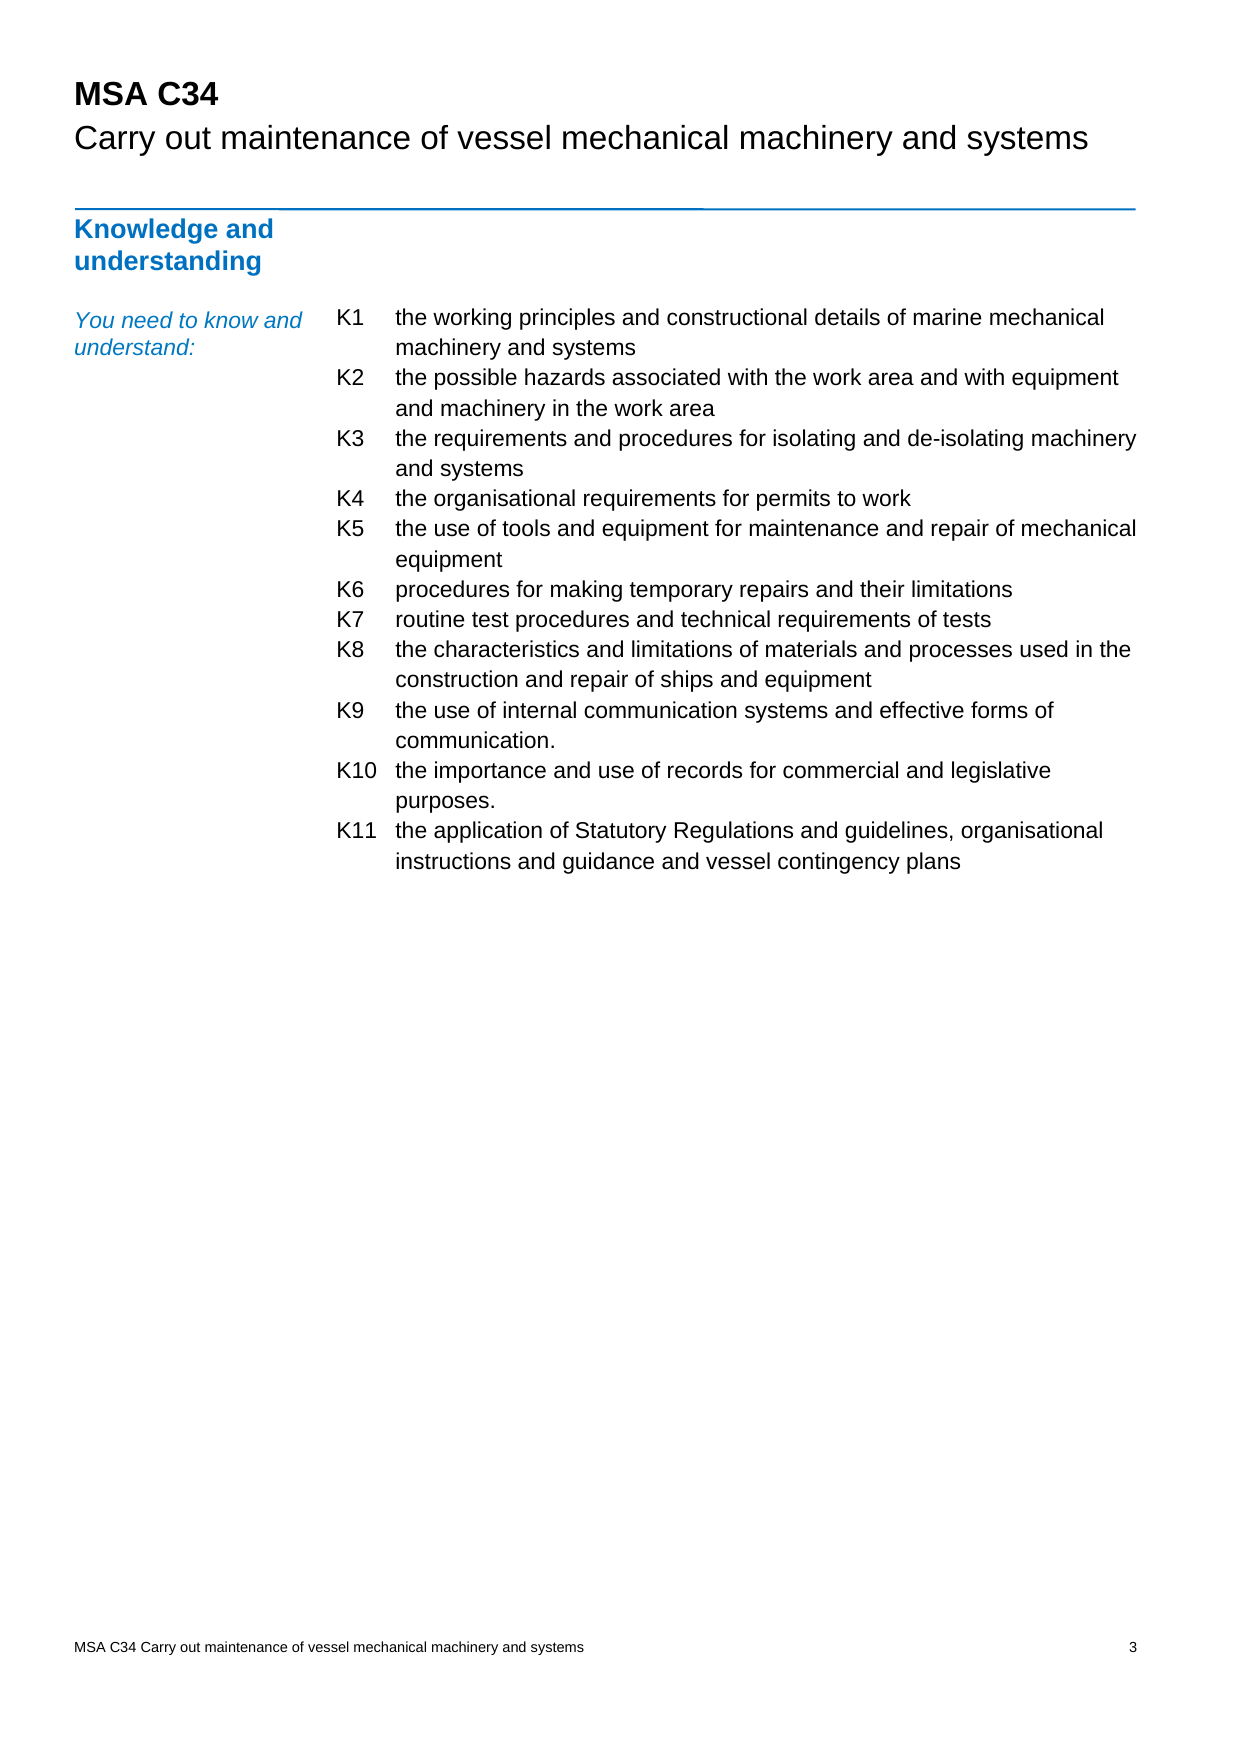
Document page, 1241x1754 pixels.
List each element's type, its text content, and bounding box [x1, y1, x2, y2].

table_header Knowledge and understanding You need to know and understand: [63, 213, 325, 908]
table_header the working principles and constructional details of marine mechanical machinery and systems the possible hazards associated with the work area and with equipment and machinery in the work area the requirements and procedures for isolating and de-isolating machinery and systems the organisational requirements for permits to work the use of tools and equipment for maintenance and repair of mechanical equipment procedures for making temporary repairs and their limitations routine test procedures and technical requirements of tests the characteristics and limitations of materials and processes used in the construction and repair of ships and equipment the use of internal communication systems and effective forms of communication. the importance and use of records for commercial and legislative purposes. the application of Statutory Regulations and guidelines, organisational instructions and guidance and vessel contingency plans [325, 213, 1148, 908]
